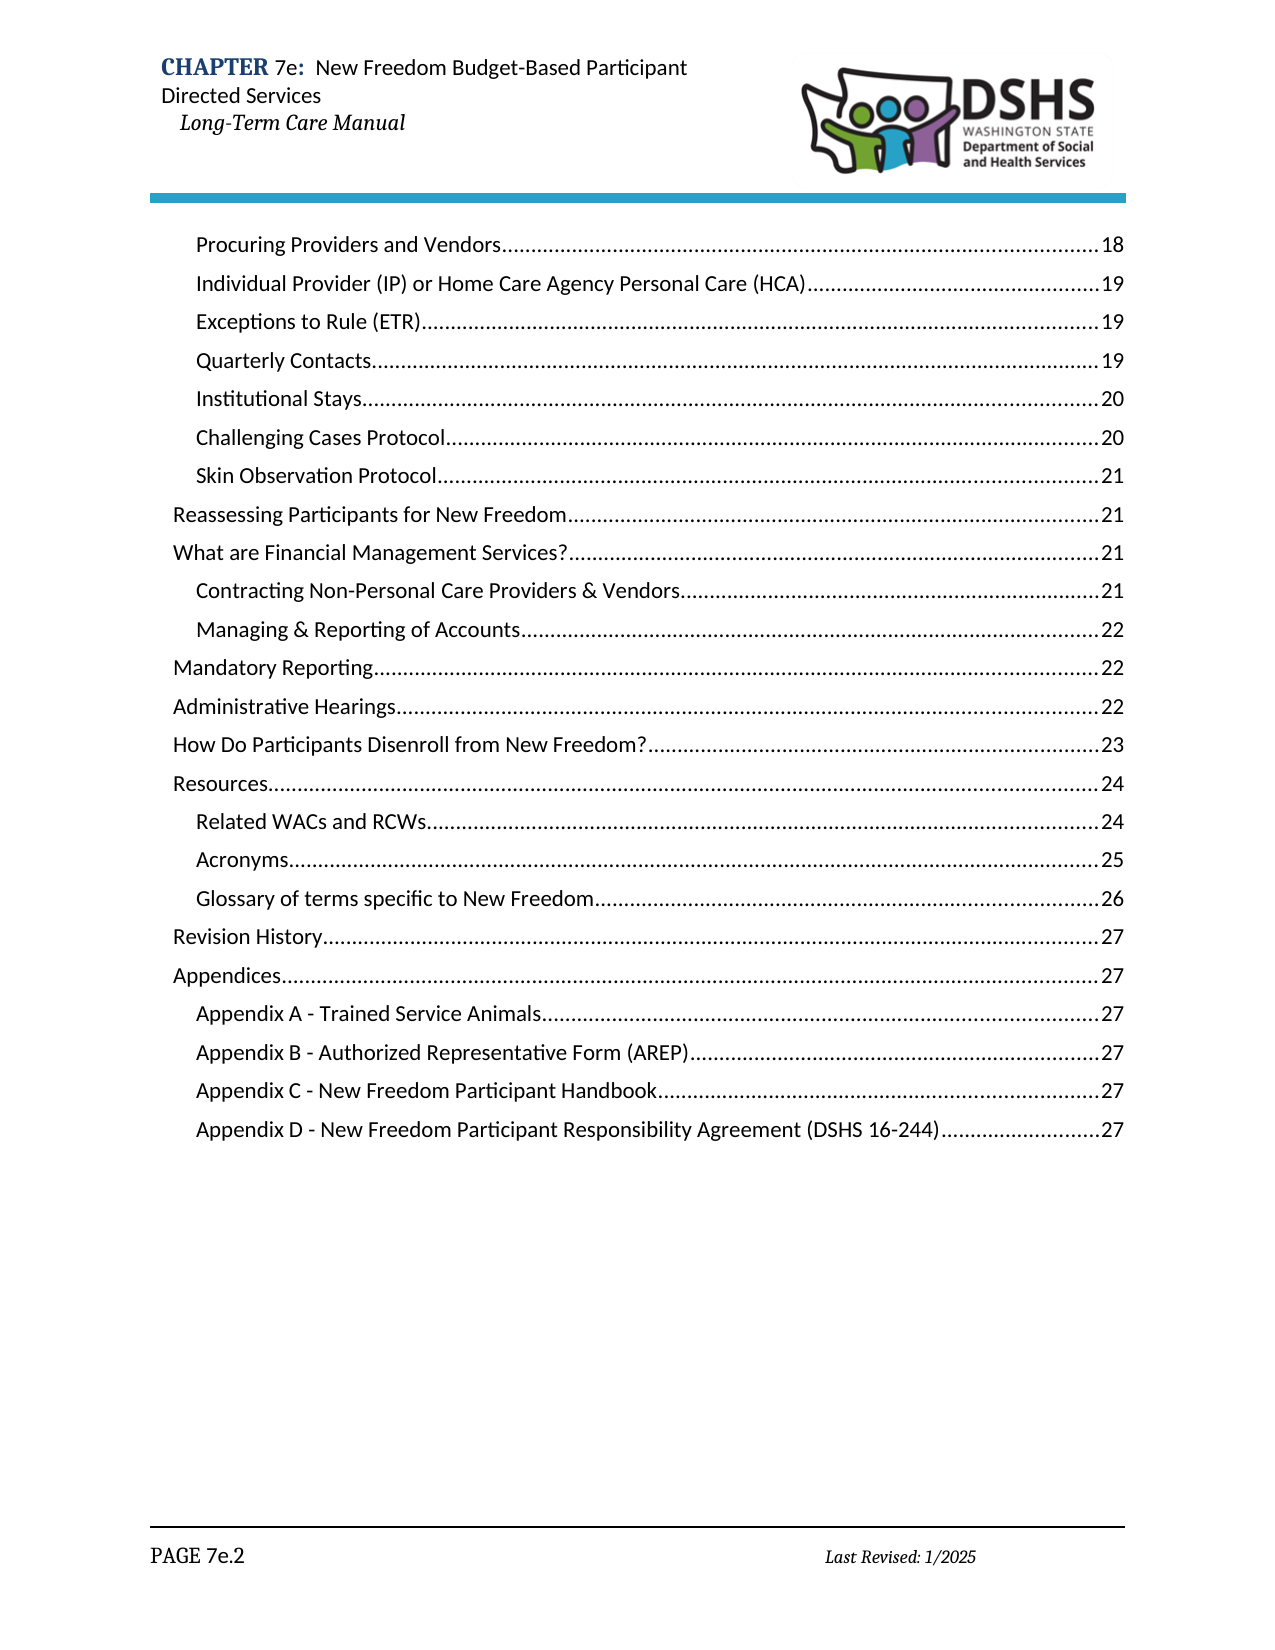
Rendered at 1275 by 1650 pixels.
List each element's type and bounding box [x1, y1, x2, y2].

picture [791, 52, 1115, 189]
